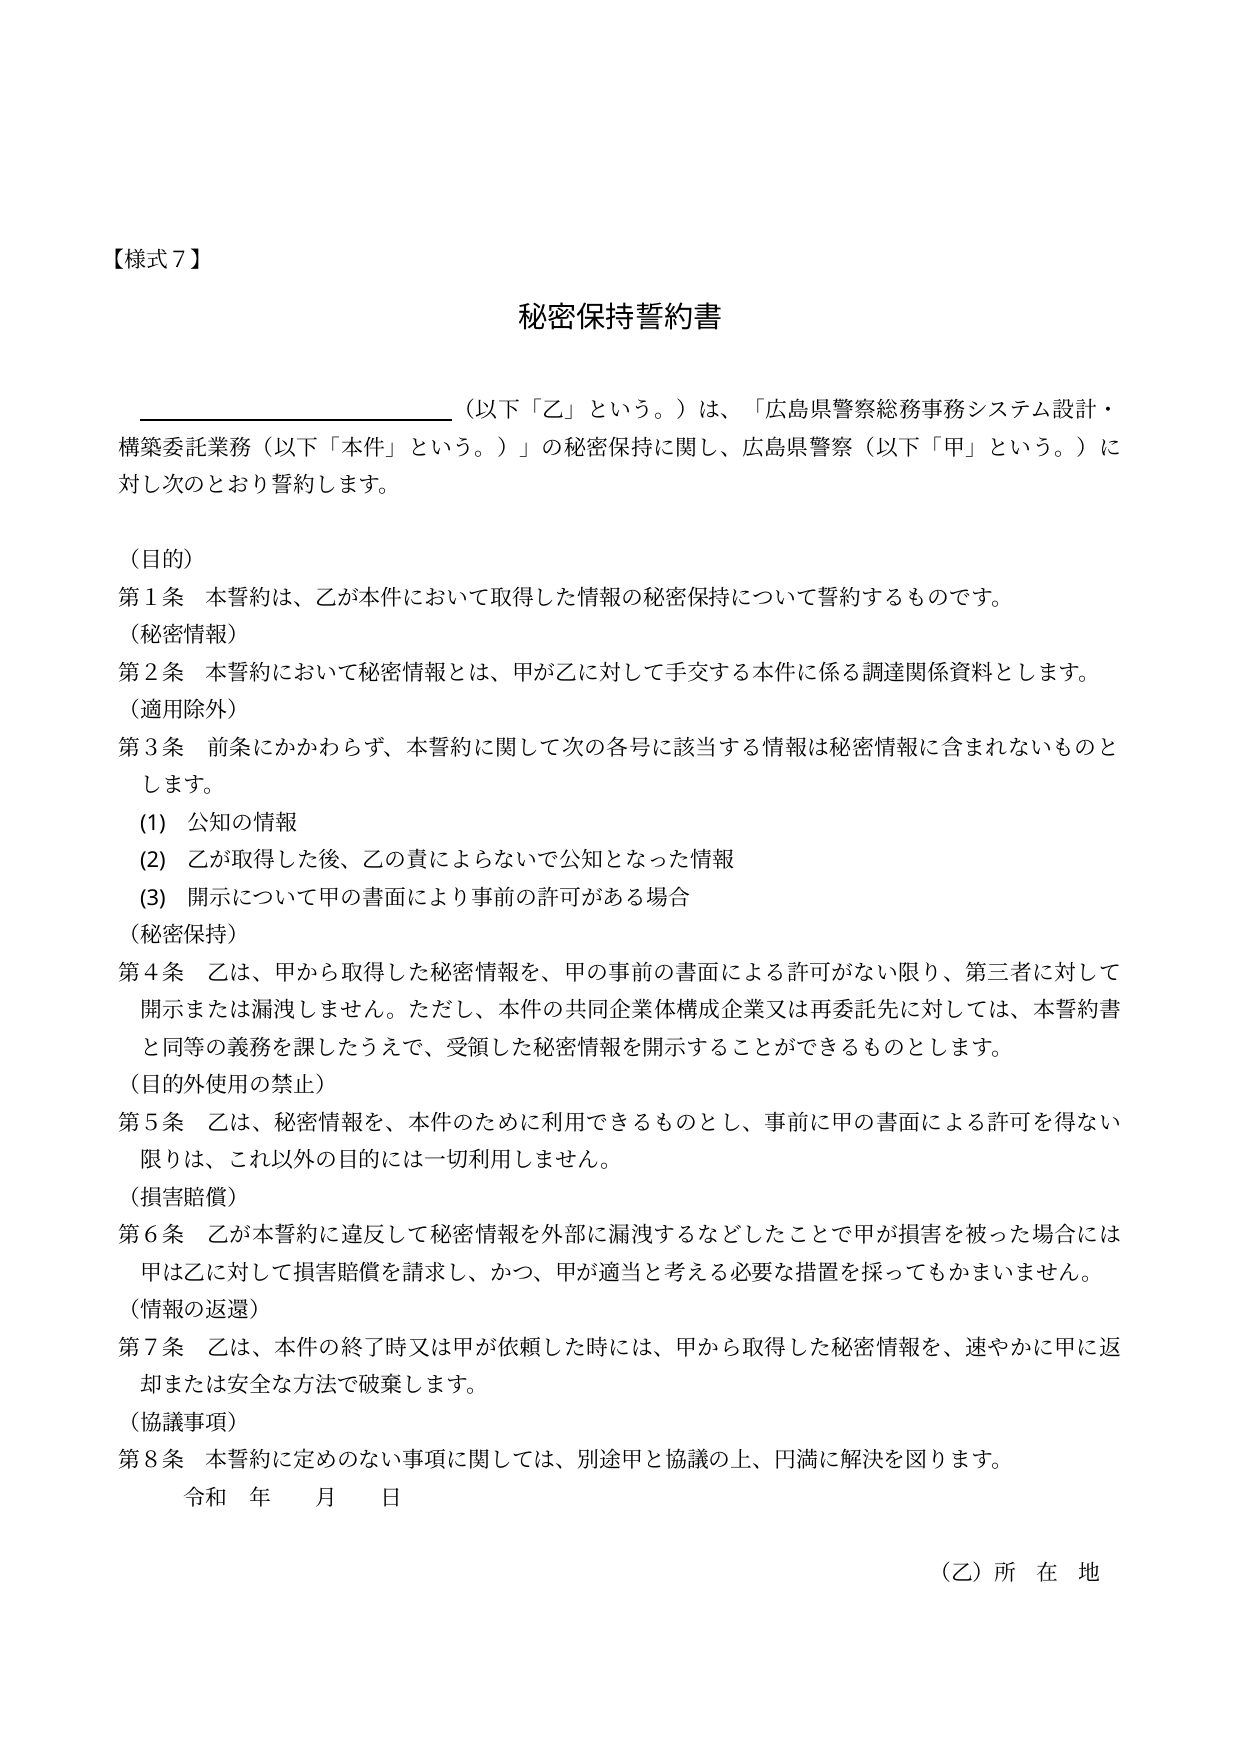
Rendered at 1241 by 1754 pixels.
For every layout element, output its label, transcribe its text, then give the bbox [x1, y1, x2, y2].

text 第７条 乙は、本件の終了時又は甲が依頼した時には、甲から取得した秘密情報を、速やかに甲に返却または安全な方法で破棄します。 [118, 1327, 1122, 1402]
text 第６条 乙が本誓約に違反して秘密情報を外部に漏洩するなどしたことで甲が損害を被った場合には、甲は乙に対して損害賠償を請求し、かつ、甲が適当と考える必要な措置を採ってもかまいません。 [118, 1214, 1122, 1289]
text （乙）所在地 [118, 1552, 1100, 1589]
text 第４条 乙は、甲から取得した秘密情報を、甲の事前の書面による許可がない限り、第三者に対して開示または漏洩しません。ただし、本件の共同企業体構成企業又は再委託先に対しては、本誓約書と同等の義務を課したうえで、受領した秘密情報を開示することができるものとします。 [118, 952, 1122, 1064]
text (3) 開示について甲の書面により事前の許可がある場合 [118, 877, 1122, 914]
text （秘密情報） [118, 614, 1122, 652]
text 第１条 本誓約は、乙が本件において取得した情報の秘密保持について誓約するものです。 [118, 577, 1122, 614]
text (2) 乙が取得した後、乙の責によらないで公知となった情報 [118, 839, 1122, 877]
text （損害賠償） [118, 1177, 1122, 1214]
text 秘密保持誓約書 [118, 277, 1122, 352]
text （目的外使用の禁止） [118, 1064, 1122, 1102]
text 【様式７】 [103, 239, 1122, 277]
text 第３条 前条にかかわらず、本誓約に関して次の各号に該当する情報は秘密情報に含まれないものとします。 [118, 727, 1122, 802]
text 第８条 本誓約に定めのない事項に関しては、別途甲と協議の上、円満に解決を図ります。 [118, 1439, 1122, 1477]
text 令和 年 月 日 [118, 1477, 1122, 1514]
text （秘密保持） [118, 914, 1122, 952]
text 第２条 本誓約において秘密情報とは、甲が乙に対して手交する本件に係る調達関係資料とします。 [118, 652, 1122, 689]
text (1) 公知の情報 [118, 802, 1122, 839]
text （目的） [118, 539, 1122, 577]
text （適用除外） [118, 689, 1122, 727]
text （情報の返還） [118, 1289, 1122, 1327]
text （協議事項） [118, 1402, 1122, 1439]
text 第５条 乙は、秘密情報を、本件のために利用できるものとし、事前に甲の書面による許可を得ない限りは、これ以外の目的には一切利用しません。 [118, 1102, 1122, 1177]
text （以下「乙」という。）は、「広島県警察総務事務システム設計・構築委託業務（以下「本件」という。）」の秘密保持に関し、広島県警察（以下「甲」という。）に対し次のとおり誓約します。 [118, 389, 1122, 502]
